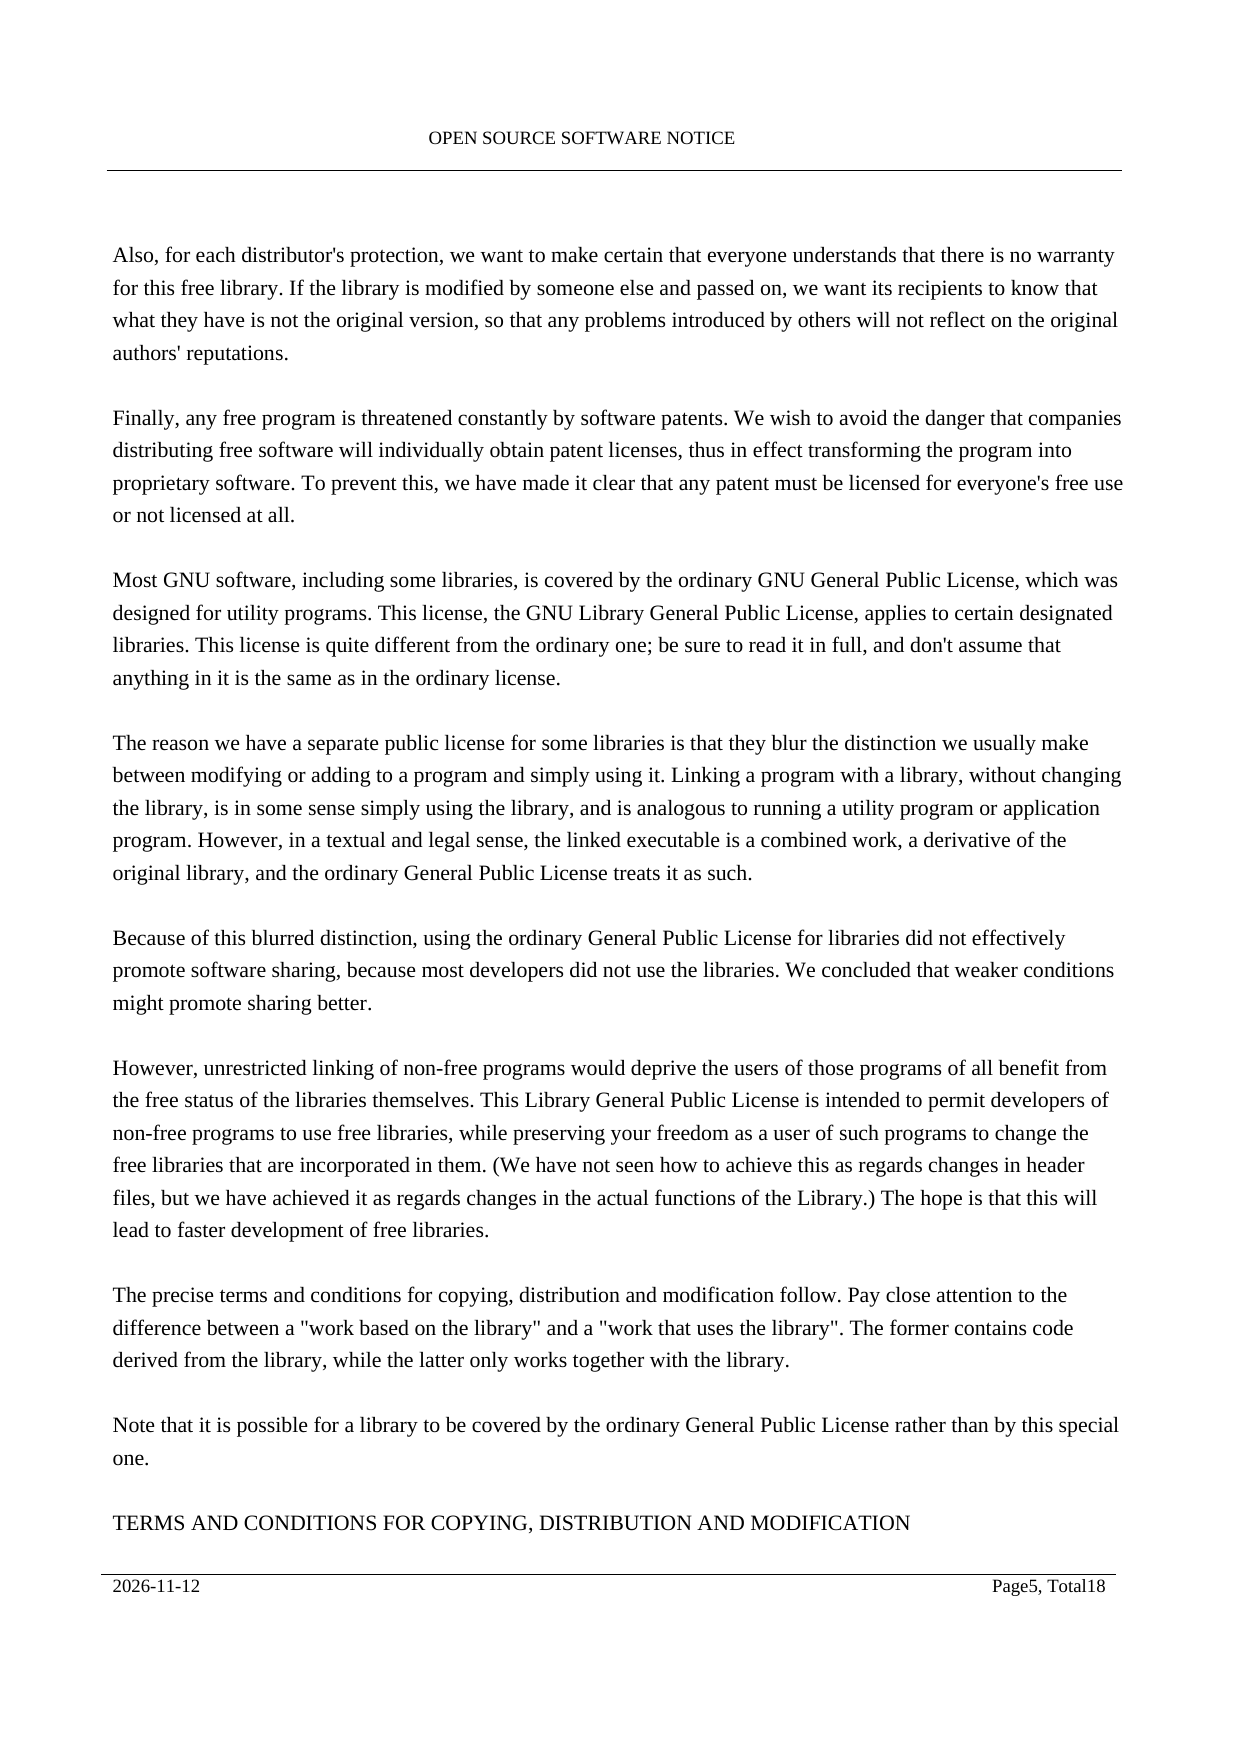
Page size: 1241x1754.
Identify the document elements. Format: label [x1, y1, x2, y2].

text [112, 206, 1128, 1539]
